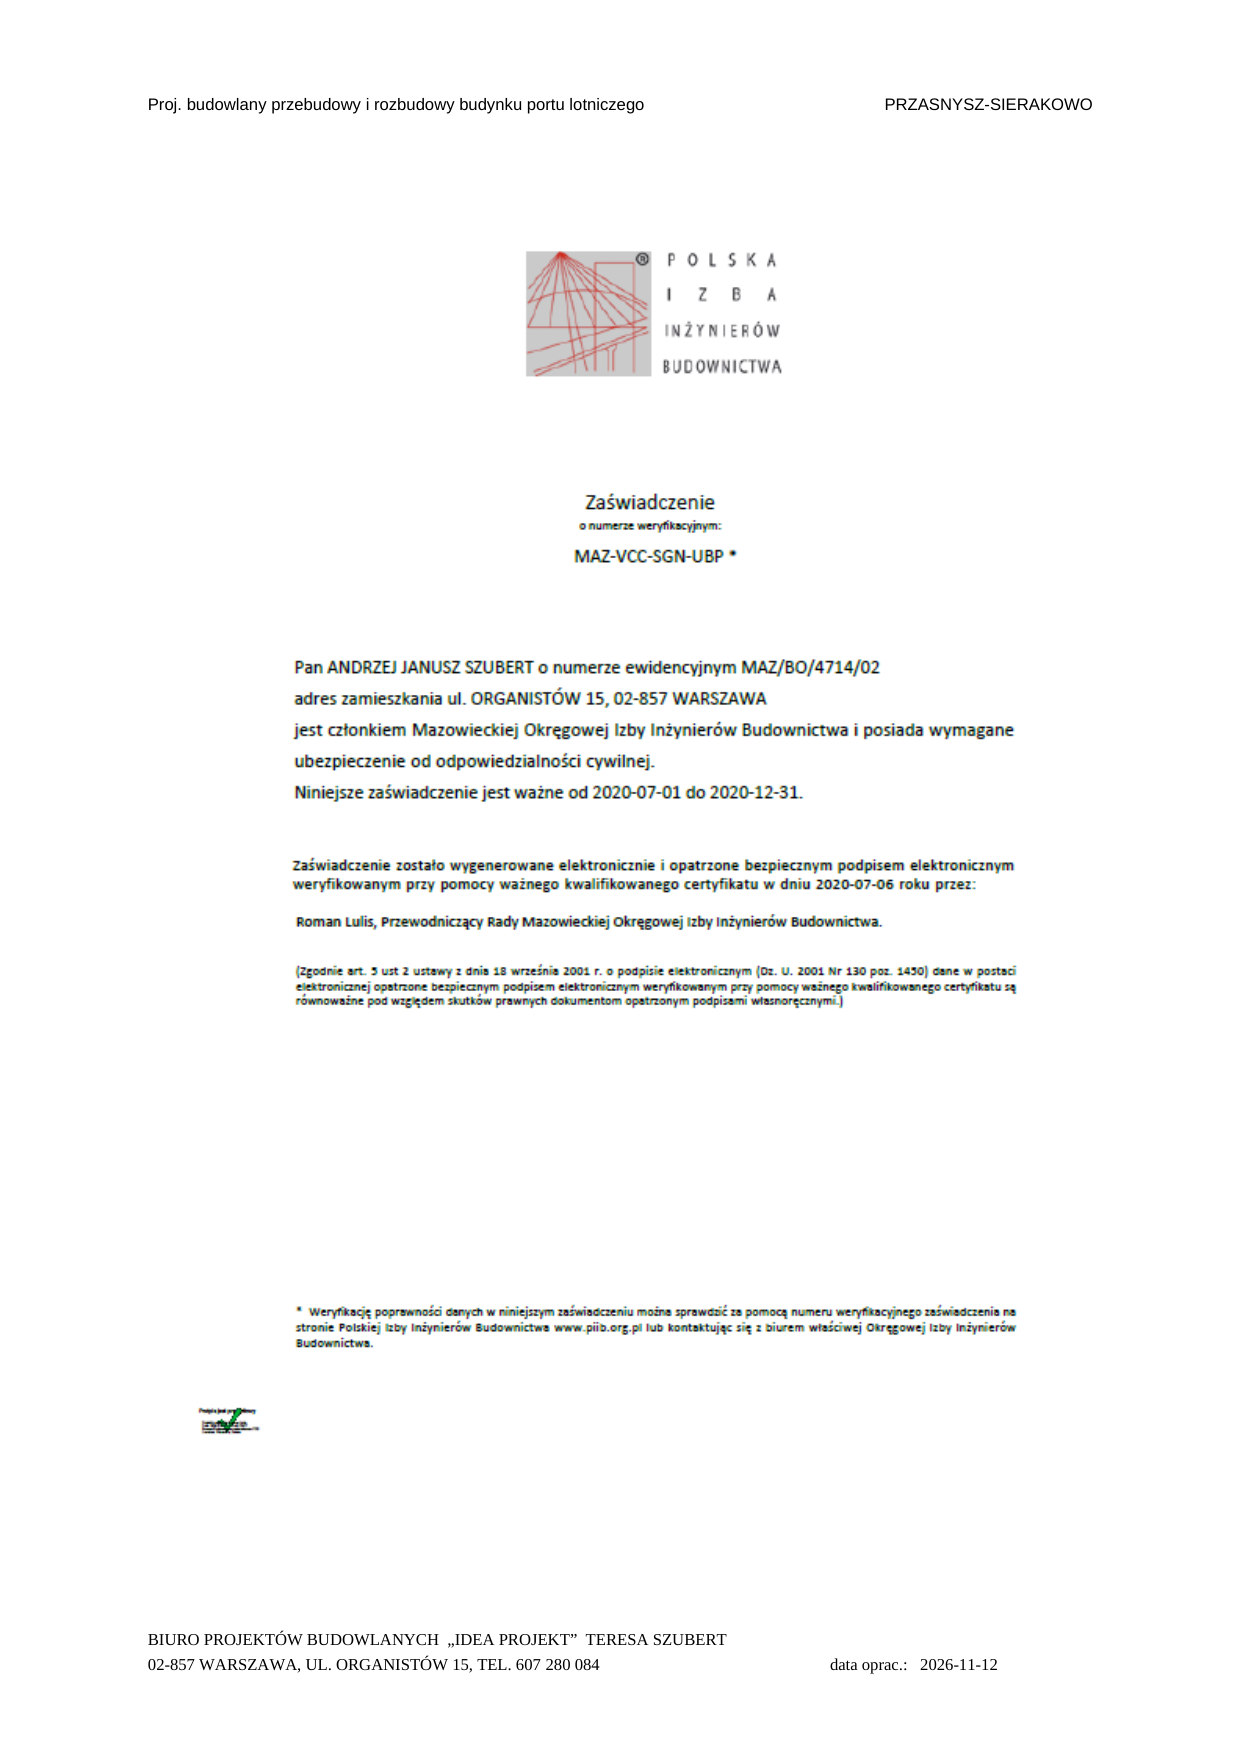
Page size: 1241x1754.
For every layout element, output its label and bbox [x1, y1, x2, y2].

picture [192, 134, 1125, 1449]
